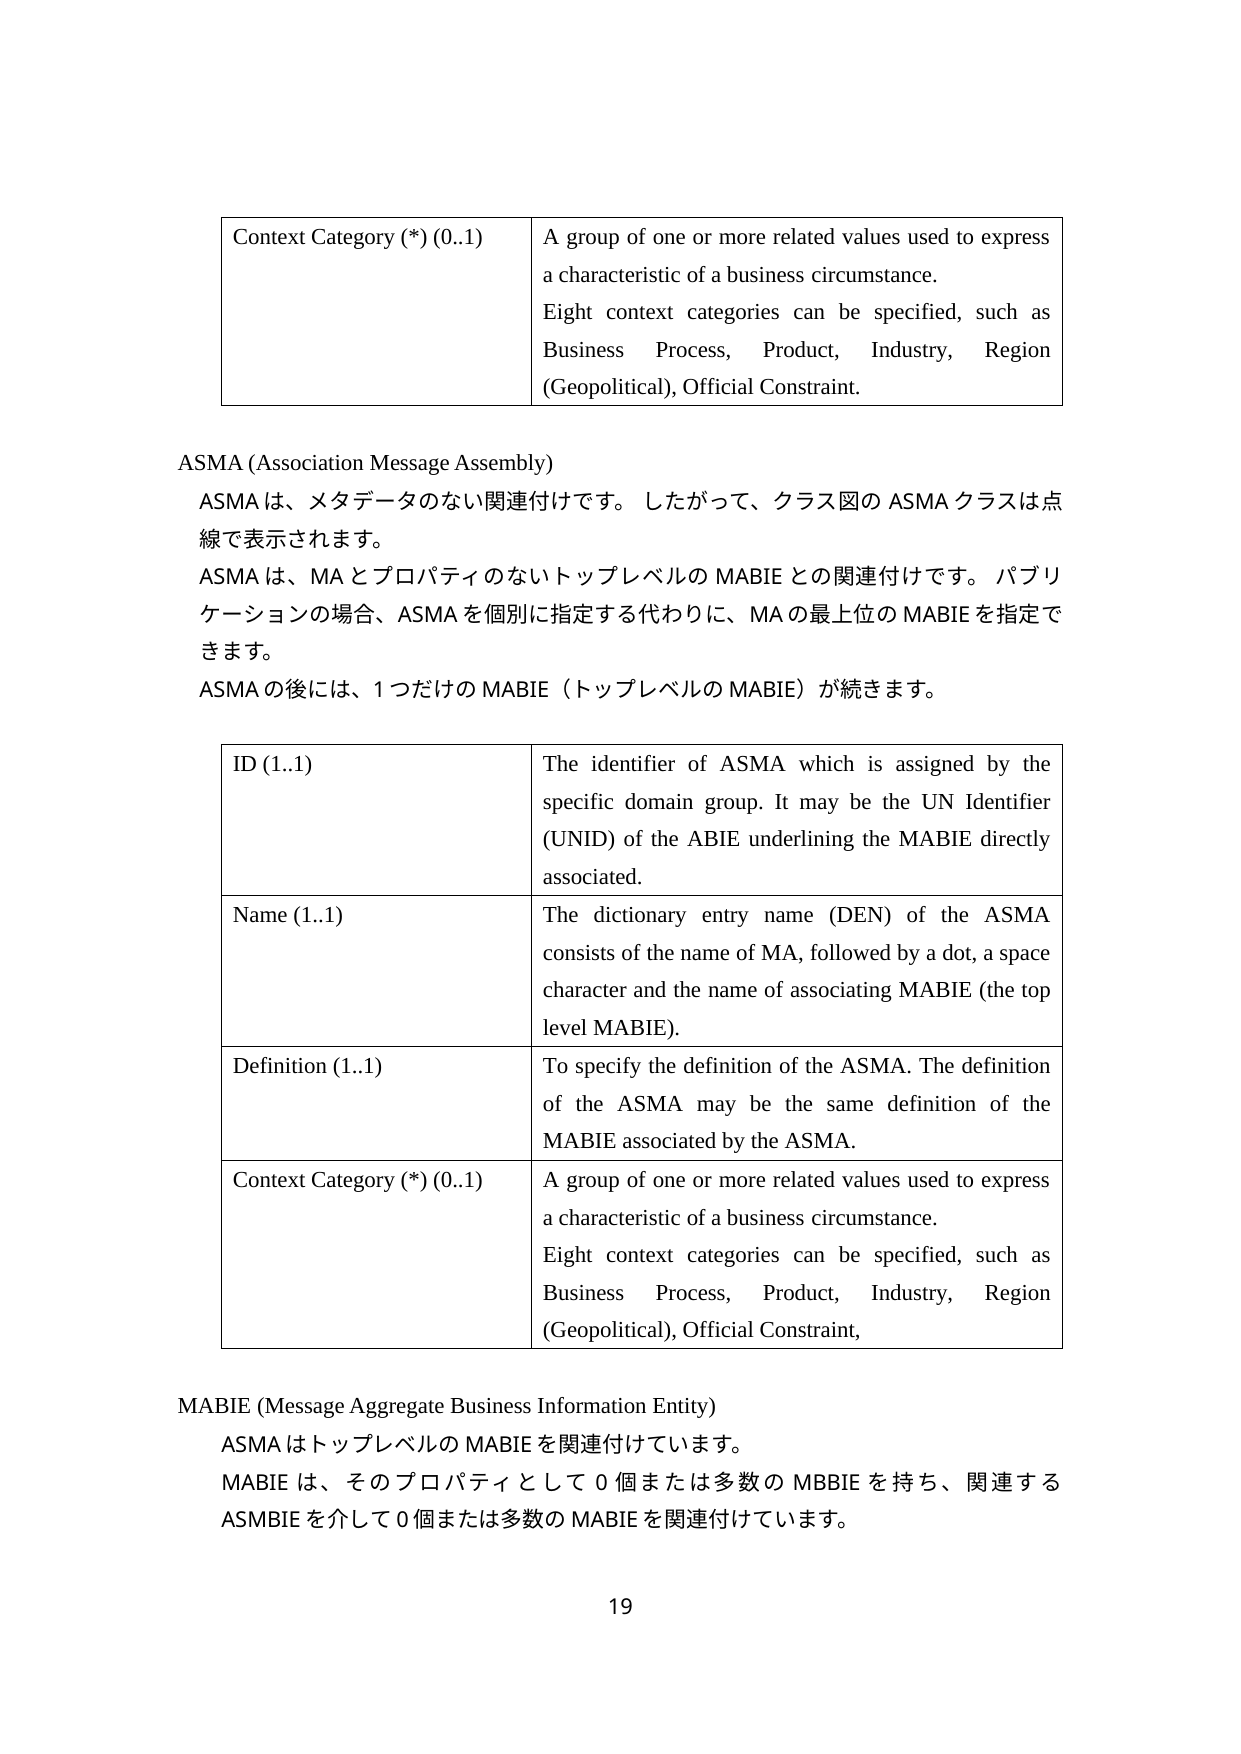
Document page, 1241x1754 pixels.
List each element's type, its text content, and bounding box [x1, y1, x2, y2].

text ASMA (Association Message Assembly) [177, 444, 1063, 481]
text ASMAの後には、1つだけのMABIE（トップレベルのMABIE）が続きます。 [199, 669, 1063, 706]
list MABIE (Message Aggregate Business Information Entity) [177, 1387, 1063, 1424]
text MABIEは、そのプロパティとして0個または多数のMBBIEを持ち、関連するASMBIEを介して0個または多数のMABIEを関連付けています。 [221, 1462, 1063, 1537]
table_cell Definition (1..1) [222, 1047, 531, 1159]
table_cell To specify the definition of the ASMA. The definition of the ASMA may be the same definition of the MABIE associated by the ASMA. [532, 1047, 1062, 1159]
table_cell Context Category (*) (0..1) [222, 1161, 531, 1348]
table_cell A group of one or more related values used to express a characteristic of a business circumstance. Eight context categories can be specified, such as Business Process, Product, Industry, Region (Geopolitical), Official Constraint. [532, 218, 1062, 405]
table_cell Name (1..1) [222, 896, 531, 1046]
table_header ID (1..1) [222, 745, 531, 895]
table_cell A group of one or more related values used to express a characteristic of a business circumstance. Eight context categories can be specified, such as Business Process, Product, Industry, Region (Geopolitical), Official Constraint, [532, 1161, 1062, 1348]
text ASMAは、MAとプロパティのないトップレベルのMABIEとの関連付けです。 パブリケーションの場合、ASMAを個別に指定する代わりに、MAの最上位のMABIEを指定できます。 [199, 556, 1063, 669]
table_cell Context Category (*) (0..1) [222, 218, 531, 405]
text ASMAはトップレベルのMABIEを関連付けています。 [221, 1424, 1063, 1462]
table_cell The dictionary entry name (DEN) of the ASMA consists of the name of MA, followed by a dot, a space character and the name of associating MABIE (the top level MABIE). [532, 896, 1062, 1046]
text ASMAは、メタデータのない関連付けです。 したがって、クラス図のASMAクラスは点線で表示されます。 [199, 481, 1063, 556]
table_header The identifier of ASMA which is assigned by the specific domain group. It may be the UN Identifier (UNID) of the ABIE underlining the MABIE directly associated. [532, 745, 1062, 895]
